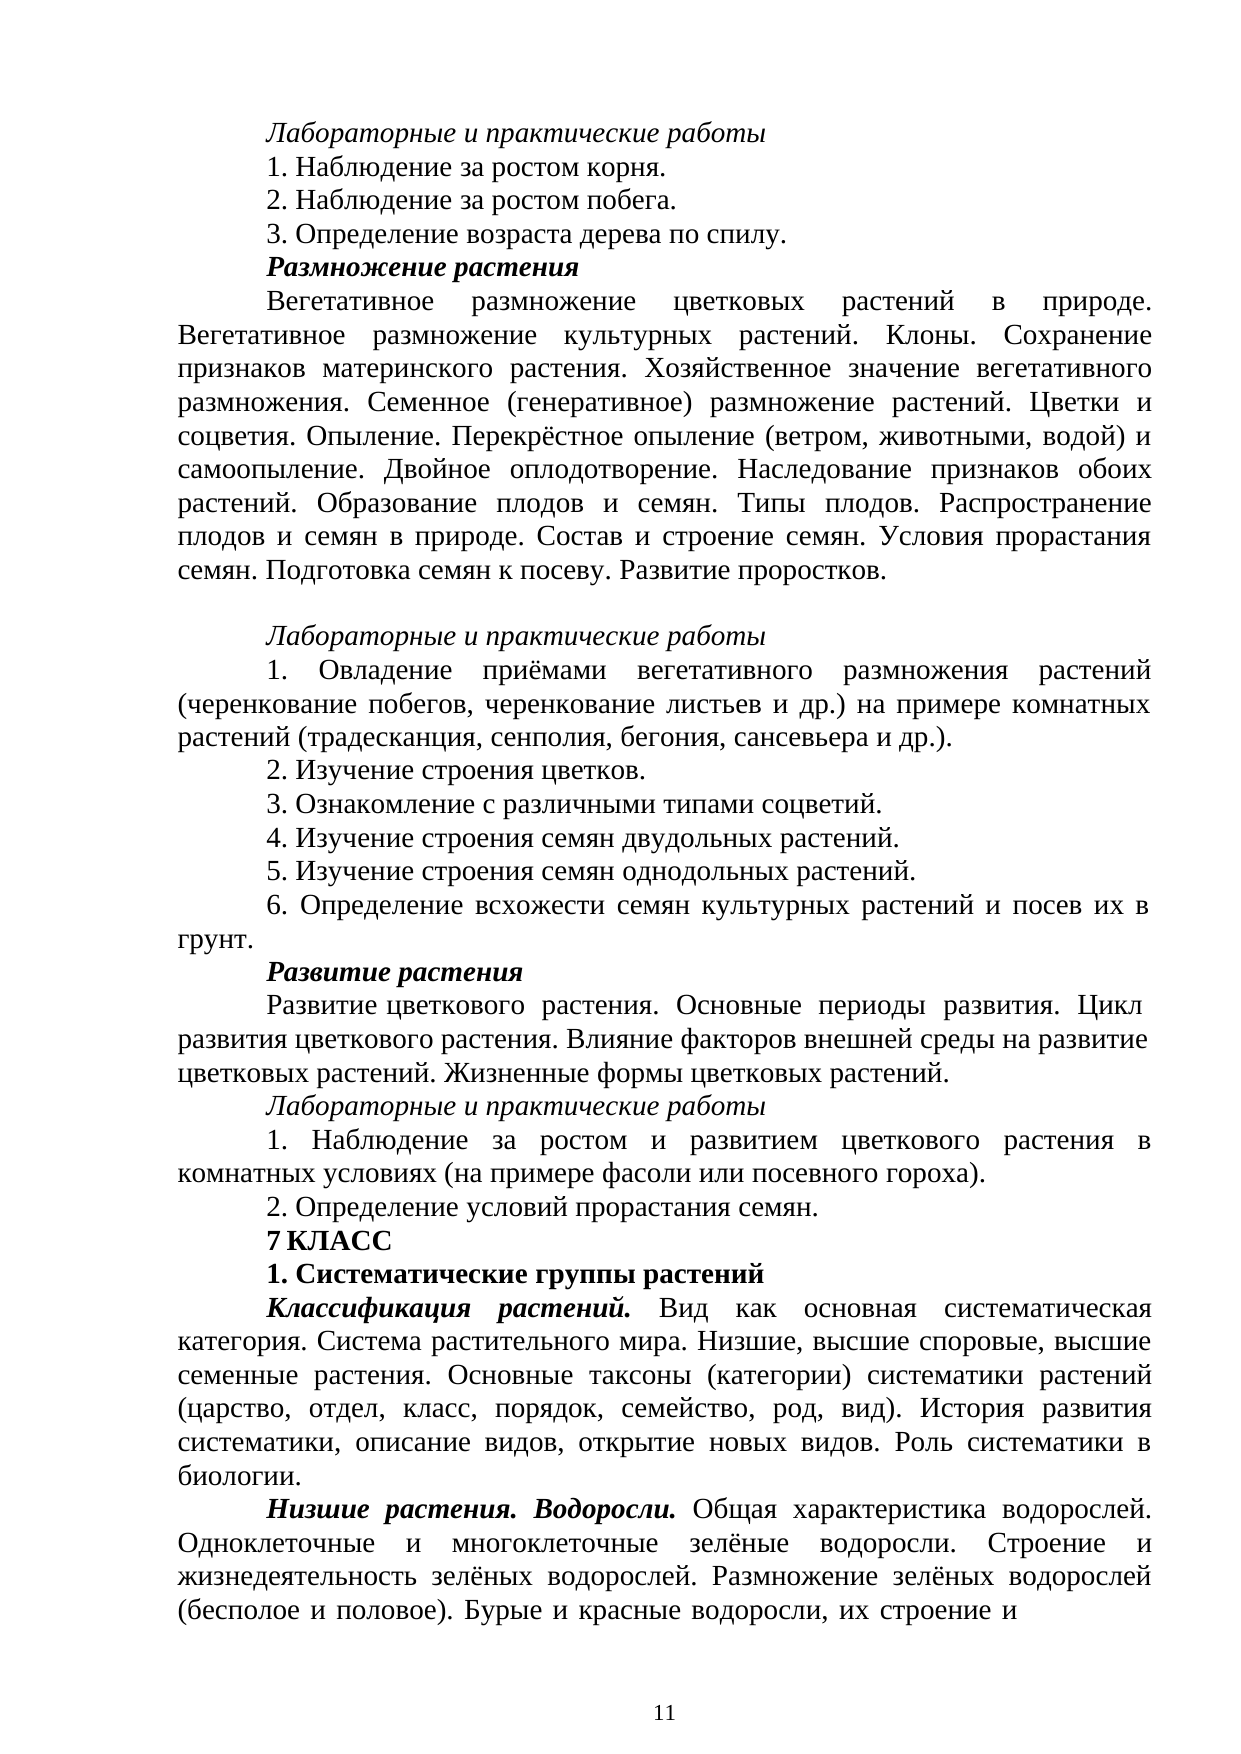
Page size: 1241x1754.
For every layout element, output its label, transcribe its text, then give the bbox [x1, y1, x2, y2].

text Классификация растений. Вид как основная систематическая категория. Система растительного мира. Низшие, высшие споровые, высшие семенные растения. Основные таксоны (категории) систематики растений (царство, отдел, класс, порядок, семейство, род, вид). История развития систематики, описание видов, открытие новых видов. Роль систематики в биологии. [177, 1290, 1152, 1491]
list Изучение строения семян двудольных растений. [266, 820, 1163, 854]
text развития цветкового растения. Влияние факторов внешней среды на развитие цветковых растений. Жизненные формы цветковых растений. [177, 1021, 1163, 1088]
list Определение всхожести семян культурных растений и посев их в [266, 887, 1163, 921]
list Изучение строения цветков. [266, 753, 1163, 786]
list Овладение приёмами вегетативного размножения растений (черенкование побегов, черенкование листьев и др.) на примере комнатных растений (традесканция, сенполия, бегония, сансевьера и др.). [177, 652, 1152, 753]
list Наблюдение за ростом побега. [266, 183, 1163, 216]
list Наблюдение за ростом и развитием цветкового растения в комнатных условиях (на примере фасоли или посевного гороха). [177, 1122, 1152, 1189]
text Вегетативное размножение цветковых растений в природе. Вегетативное размножение культурных растений. Клоны. Сохранение признаков материнского растения. Хозяйственное значение вегетативного размножения. Семенное (генеративное) размножение растений. Цветки и соцветия. Опыление. Перекрёстное опыление (ветром, животными, водой) и самоопыление. Двойное оплодотворение. Наследование признаков обоих растений. Образование плодов и семян. Типы плодов. Распространение плодов и семян в природе. Состав и строение семян. Условия прорастания семян. Подготовка семян к посеву. Развитие проростков. [177, 283, 1152, 585]
text грунт. [177, 921, 254, 954]
list Изучение строения семян однодольных растений. [266, 854, 1163, 887]
text Низшие растения. Водоросли. Общая характеристика водорослей. Одноклеточные и многоклеточные зелёные водоросли. Строение и жизнедеятельность зелёных водорослей. Размножение зелёных водорослей (бесполое и половое). Бурые и красные водоросли, их строение и [177, 1491, 1152, 1625]
list Наблюдение за ростом корня. [266, 149, 1163, 183]
text Лабораторные и практические работы [266, 115, 1163, 149]
list Определение возраста дерева по спилу. [266, 216, 1163, 250]
text Лабораторные и практические работы [266, 619, 1163, 652]
text 1. Систематические группы растений [266, 1257, 1163, 1290]
subtitle Размножение растения [266, 250, 1163, 283]
list Определение условий прорастания семян. [266, 1189, 1163, 1222]
text Лабораторные и практические работы [266, 1088, 1163, 1122]
text Развитие цветкового растения. Основные периоды развития. Цикл [266, 988, 1163, 1021]
subtitle Развитие растения [266, 955, 1163, 988]
list Ознакомление с различными типами соцветий. [266, 787, 1163, 820]
list КЛАСС [266, 1223, 1163, 1257]
